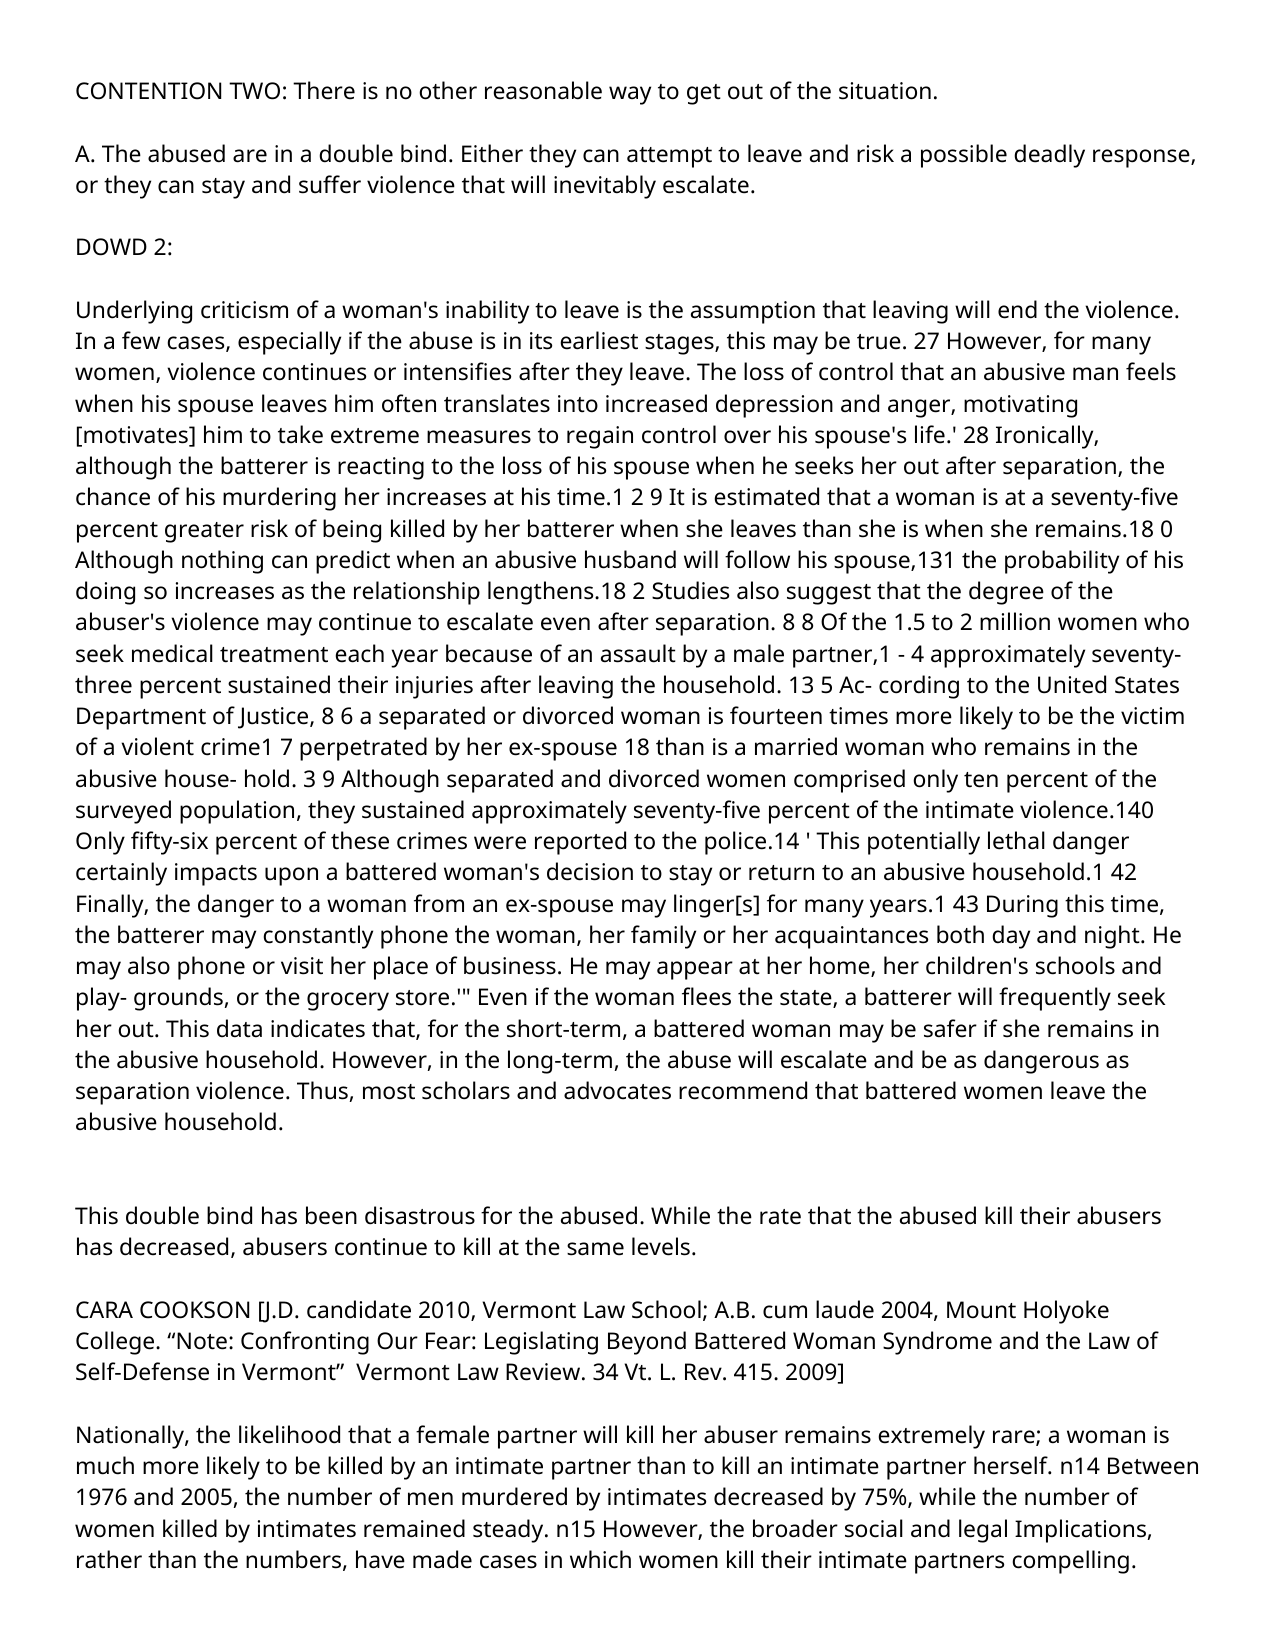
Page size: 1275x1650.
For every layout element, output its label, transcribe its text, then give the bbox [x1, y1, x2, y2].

text CARA COOKSON [J.D. candidate 2010, Vermont Law School; A.B. cum laude 2004, Mount Holyoke College. “Note: Confronting Our Fear: Legislating Beyond Battered Woman Syndrome and the Law of Self-Defense in Vermont” Vermont Law Review. 34 Vt. L. Rev. 415. 2009] [75, 1294, 1200, 1387]
text A. The abused are in a double bind. Either they can attempt to leave and risk a possible deadly response, or they can stay and suffer violence that will inevitably escalate. [75, 137, 1200, 200]
text CONTENTION TWO: There is no other reasonable way to get out of the situation. [75, 75, 1200, 106]
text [75, 1419, 1200, 1575]
text Underlying criticism of a woman's inability to leave is the assumption that leaving will end the violence. In a few cases, especially if the abuse is in its earliest stages, this may be true. 27 However, for many women, violence continues or intensifies after they leave. The loss of control that an abusive man feels when his spouse leaves him often translates into increased depression and anger, motivating [motivates] him to take extreme measures to regain control over his spouse's life.' 28 Ironically, although the batterer is reacting to the loss of his spouse when he seeks her out after separation, the chance of his murdering her increases at his time.1 2 9 It is estimated that a woman is at a seventy-five percent greater risk of being killed by her batterer when she leaves than she is when she remains.18 0 Although nothing can predict when an abusive husband will follow his spouse,131 the probability of his doing so increases as the relationship lengthens.18 2 Studies also suggest that the degree of the abuser's violence may continue to escalate even after separation. 8 8 Of the 1.5 to 2 million women who seek medical treatment each year because of an assault by a male partner,1 - 4 approximately seventy-three percent sustained their injuries after leaving the household. 13 5 Ac- cording to the United States Department of Justice, 8 6 a separated or divorced woman is fourteen times more likely to be the victim of a violent crime1 7 perpetrated by her ex-spouse 18 than is a married woman who remains in the abusive house- hold. 3 9 Although separated and divorced women comprised only ten percent of the surveyed population, they sustained approximately seventy-five percent of the intimate violence.140 Only fifty-six percent of these crimes were reported to the police.14 ' This potentially lethal danger certainly impacts upon a battered woman's decision to stay or return to an abusive household.1 42 Finally, the danger to a woman from an ex-spouse may linger[s] for many years.1 43 During this time, the batterer may constantly phone the woman, her family or her acquaintances both day and night. He may also phone or visit her place of business. He may appear at her home, her children's schools and play- grounds, or the grocery store.'" Even if the woman flees the state, a batterer will frequently seek her out. This data indicates that, for the short-term, a battered woman may be safer if she remains in the abusive household. However, in the long-term, the abuse will escalate and be as dangerous as separation violence. Thus, most scholars and advocates recommend that battered women leave the abusive household. [75, 294, 1200, 1137]
text DOWD 2: [75, 231, 1200, 262]
text This double bind has been disastrous for the abused. While the rate that the abused kill their abusers has decreased, abusers continue to kill at the same levels. [75, 1200, 1200, 1262]
